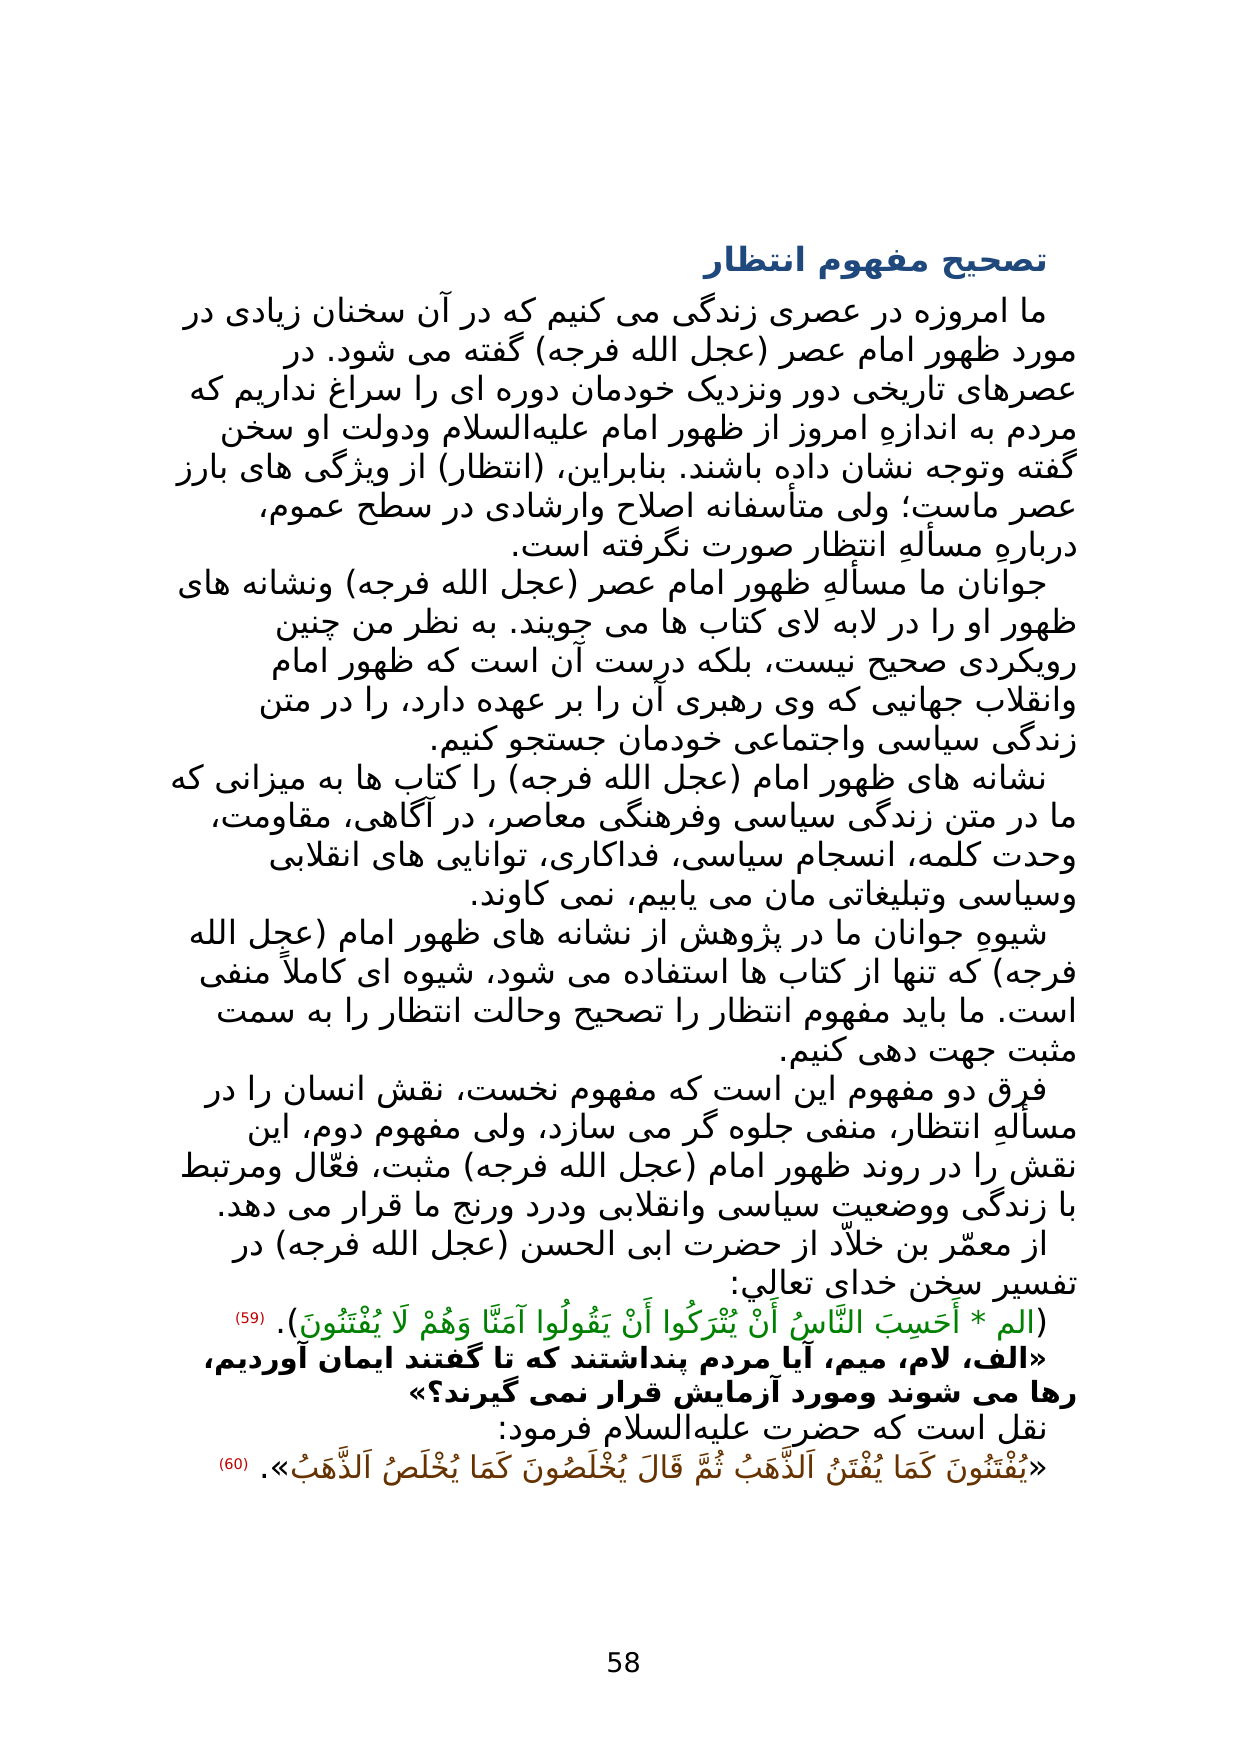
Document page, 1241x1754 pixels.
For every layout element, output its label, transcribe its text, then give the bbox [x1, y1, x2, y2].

subtitle تصحيح مفهوم انتظار [169, 241, 1078, 279]
text از معمّر بن خلاّد از حضرت ابى الحسن (عجل الله فرجه) در تفسير سخن خداى تعالي: [169, 1224, 1078, 1302]
text نقل است که حضرت عليه‌السلام فرمود: [169, 1409, 1078, 1448]
text «يُفْتَنُونَ كَمَا يُفْتَنُ اَلذَّهَبُ ثُمَّ قَالَ يُخْلَصُونَ كَمَا يُخْلَصُ اَلذَّهَبُ». (60) [169, 1448, 1078, 1487]
text نشانه هاى ظهور امام (عجل الله فرجه) را کتاب ها به ميزانى که ما در متن زندگى سياسى وفرهنگى معاصر، در آگاهى، مقاومت، وحدت کلمه، انسجام سياسى، فداکارى، توانايى هاى انقلابى وسياسى وتبليغاتى مان مى يابيم، نمى کاوند. [169, 758, 1078, 913]
text «الف، لام، ميم، آيا مردم پنداشتند که تا گفتند ايمان آورديم، رها مى شوند ومورد آزمايش قرار نمى گيرند؟» [169, 1341, 1078, 1409]
text (الم * أَحَسِبَ النَّاسُ أَنْ يُتْرَكُوا أَنْ يَقُولُوا آمَنَّا وَهُمْ لَا يُفْتَنُونَ). (59) [169, 1302, 1078, 1341]
text ما امروزه در عصرى زندگى مى کنيم که در آن سخنان زيادى در مورد ظهور امام عصر (عجل الله فرجه) گفته مى شود. در عصرهاى تاريخى دور ونزديک خودمان دوره اى را سراغ نداريم که مردم به اندازهِ امروز از ظهور امام عليه‌السلام ودولت او سخن گفته وتوجه نشان داده باشند. بنابراين، (انتظار) از ويژگى هاى بارز عصر ماست؛ ولى متأسفانه اصلاح وارشادى در سطح عموم، دربارهِ مسألهِ انتظار صورت نگرفته است. [169, 292, 1078, 564]
text شيوهِ جوانان ما در پژوهش از نشانه هاى ظهور امام (عجل الله فرجه) که تنها از کتاب ها استفاده مى شود، شيوه اى کاملاً منفى است. ما بايد مفهوم انتظار را تصحيح وحالت انتظار را به سمت مثبت جهت دهى کنيم. [169, 913, 1078, 1069]
text فرق دو مفهوم اين است که مفهوم نخست، نقش انسان را در مسألهِ انتظار، منفى جلوه گر مى سازد، ولى مفهوم دوم، اين نقش را در روند ظهور امام (عجل الله فرجه) مثبت، فعّال ومرتبط با زندگى ووضعيت سياسى وانقلابى ودرد ورنج ما قرار مى دهد. [169, 1069, 1078, 1224]
text جوانان ما مسألهِ ظهور امام عصر (عجل الله فرجه) ونشانه هاى ظهور او را در لابه لاى کتاب ها مى جويند. به نظر من چنين رويکردى صحيح نيست، بلکه درست آن است که ظهور امام وانقلاب جهانيى که وى رهبرى آن را بر عهده دارد، را در متن زندگى سياسى واجتماعى خودمان جستجو کنيم. [169, 564, 1078, 758]
